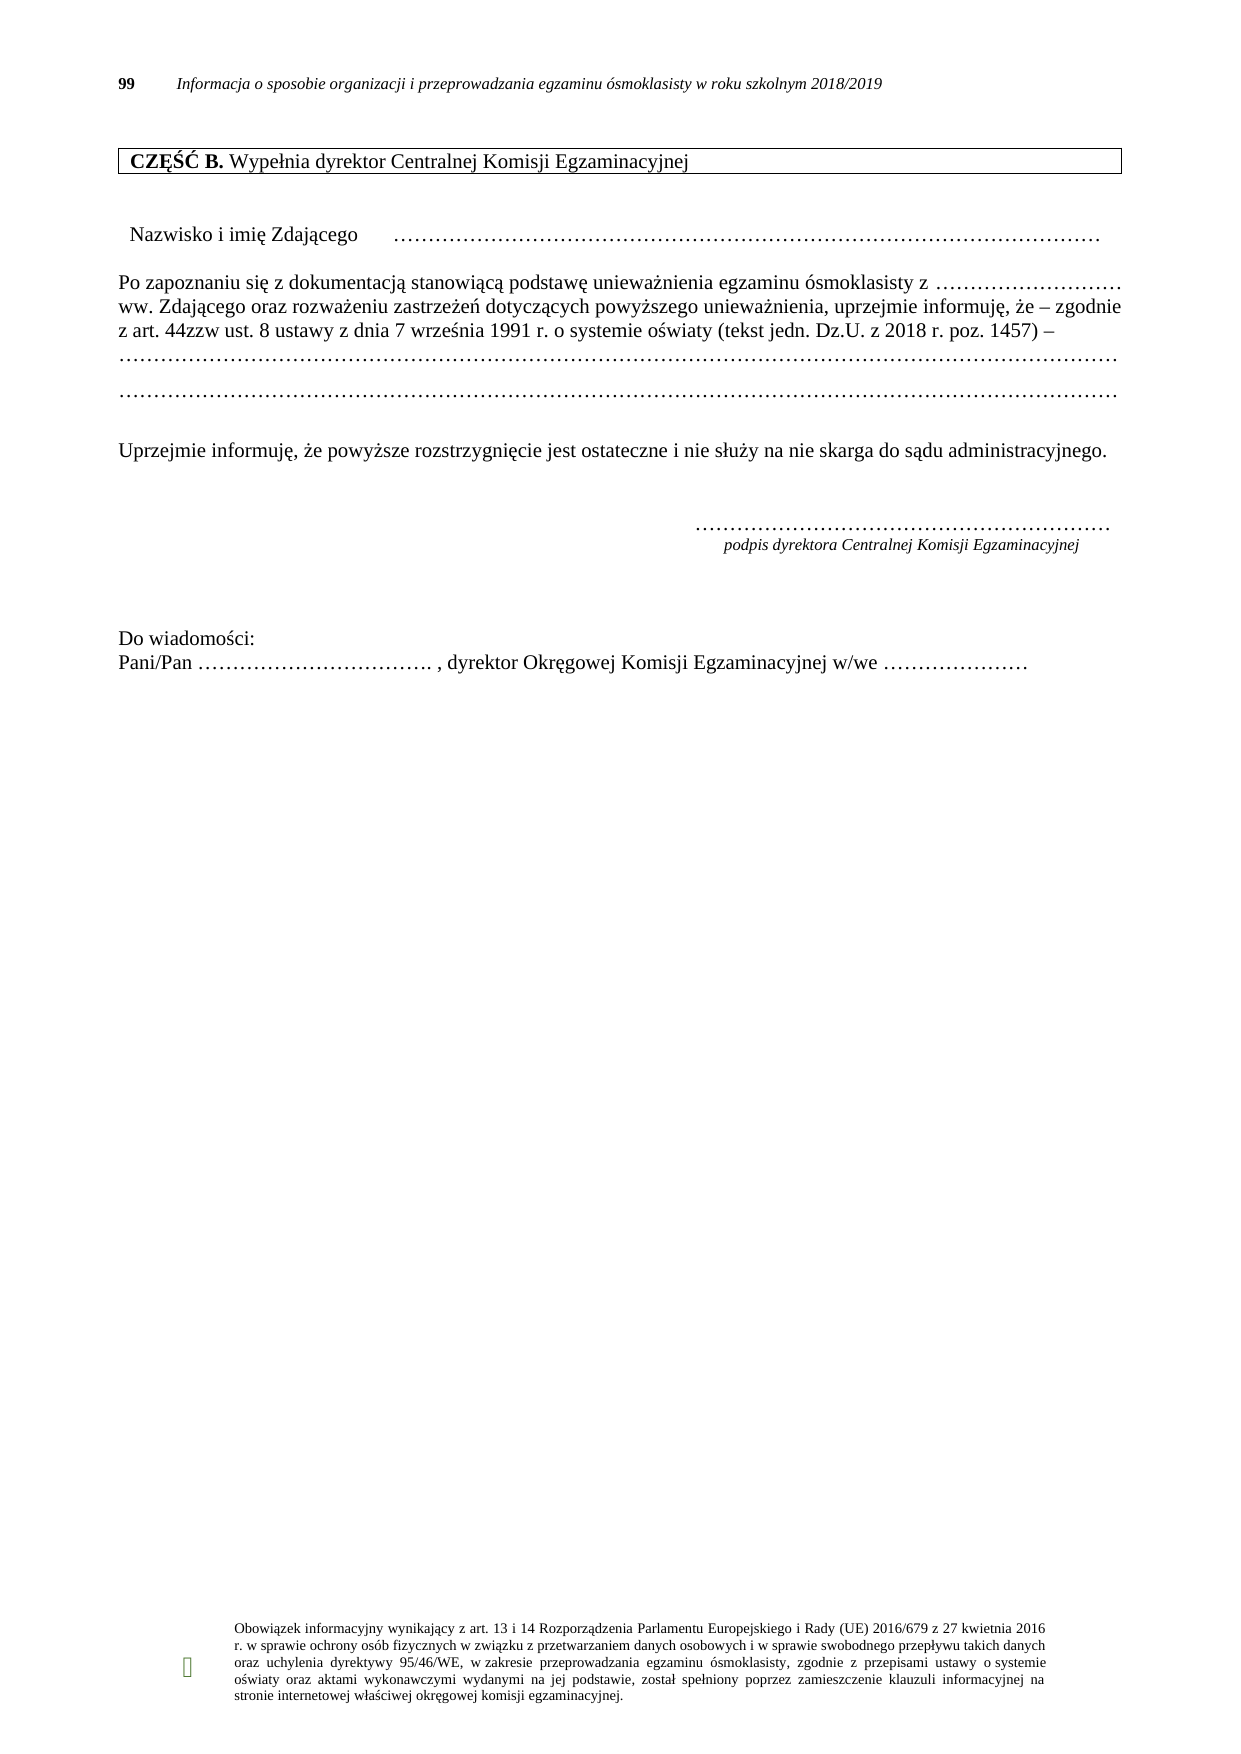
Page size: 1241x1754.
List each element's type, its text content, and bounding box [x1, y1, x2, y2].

table_header Nazwisko i imię Zdającego [118, 222, 381, 246]
table_header CZĘŚĆ B. Wypełnia dyrektor Centralnej Komisji Egzaminacyjnej [119, 149, 1121, 173]
table_cell podpis dyrektora Centralnej Komisji Egzaminacyjnej [683, 535, 1122, 554]
text Do wiadomości: [118, 626, 1122, 650]
text Uprzejmie informuję, że powyższe rozstrzygnięcie jest ostateczne i nie służy na nie skarga do sądu administracyjnego. [118, 438, 1122, 462]
table_header …………………………………………………… [683, 511, 1122, 535]
table_header ………………………………………………………………………………………… [381, 222, 1122, 246]
text ……………………………………………………………………………………………………………………………………………………………………………………………………………………………………………………………… [118, 342, 1122, 402]
text Po zapoznaniu się z dokumentacją stanowiącą podstawę unieważnienia egzaminu ósmoklasisty z ……………………… ww. Zdającego oraz rozważeniu zastrzeżeń dotyczących powyższego unieważnienia, uprzejmie informuję, że – zgodnie z art. 44zzw ust. 8 ustawy z dnia 7 września 1991 r. o systemie oświaty (tekst jedn. Dz.U. z 2018 r. poz. 1457) – [118, 270, 1122, 342]
text Pani/Pan ……………………………. , dyrektor Okręgowej Komisji Egzaminacyjnej w/we ………………… [118, 650, 1122, 674]
